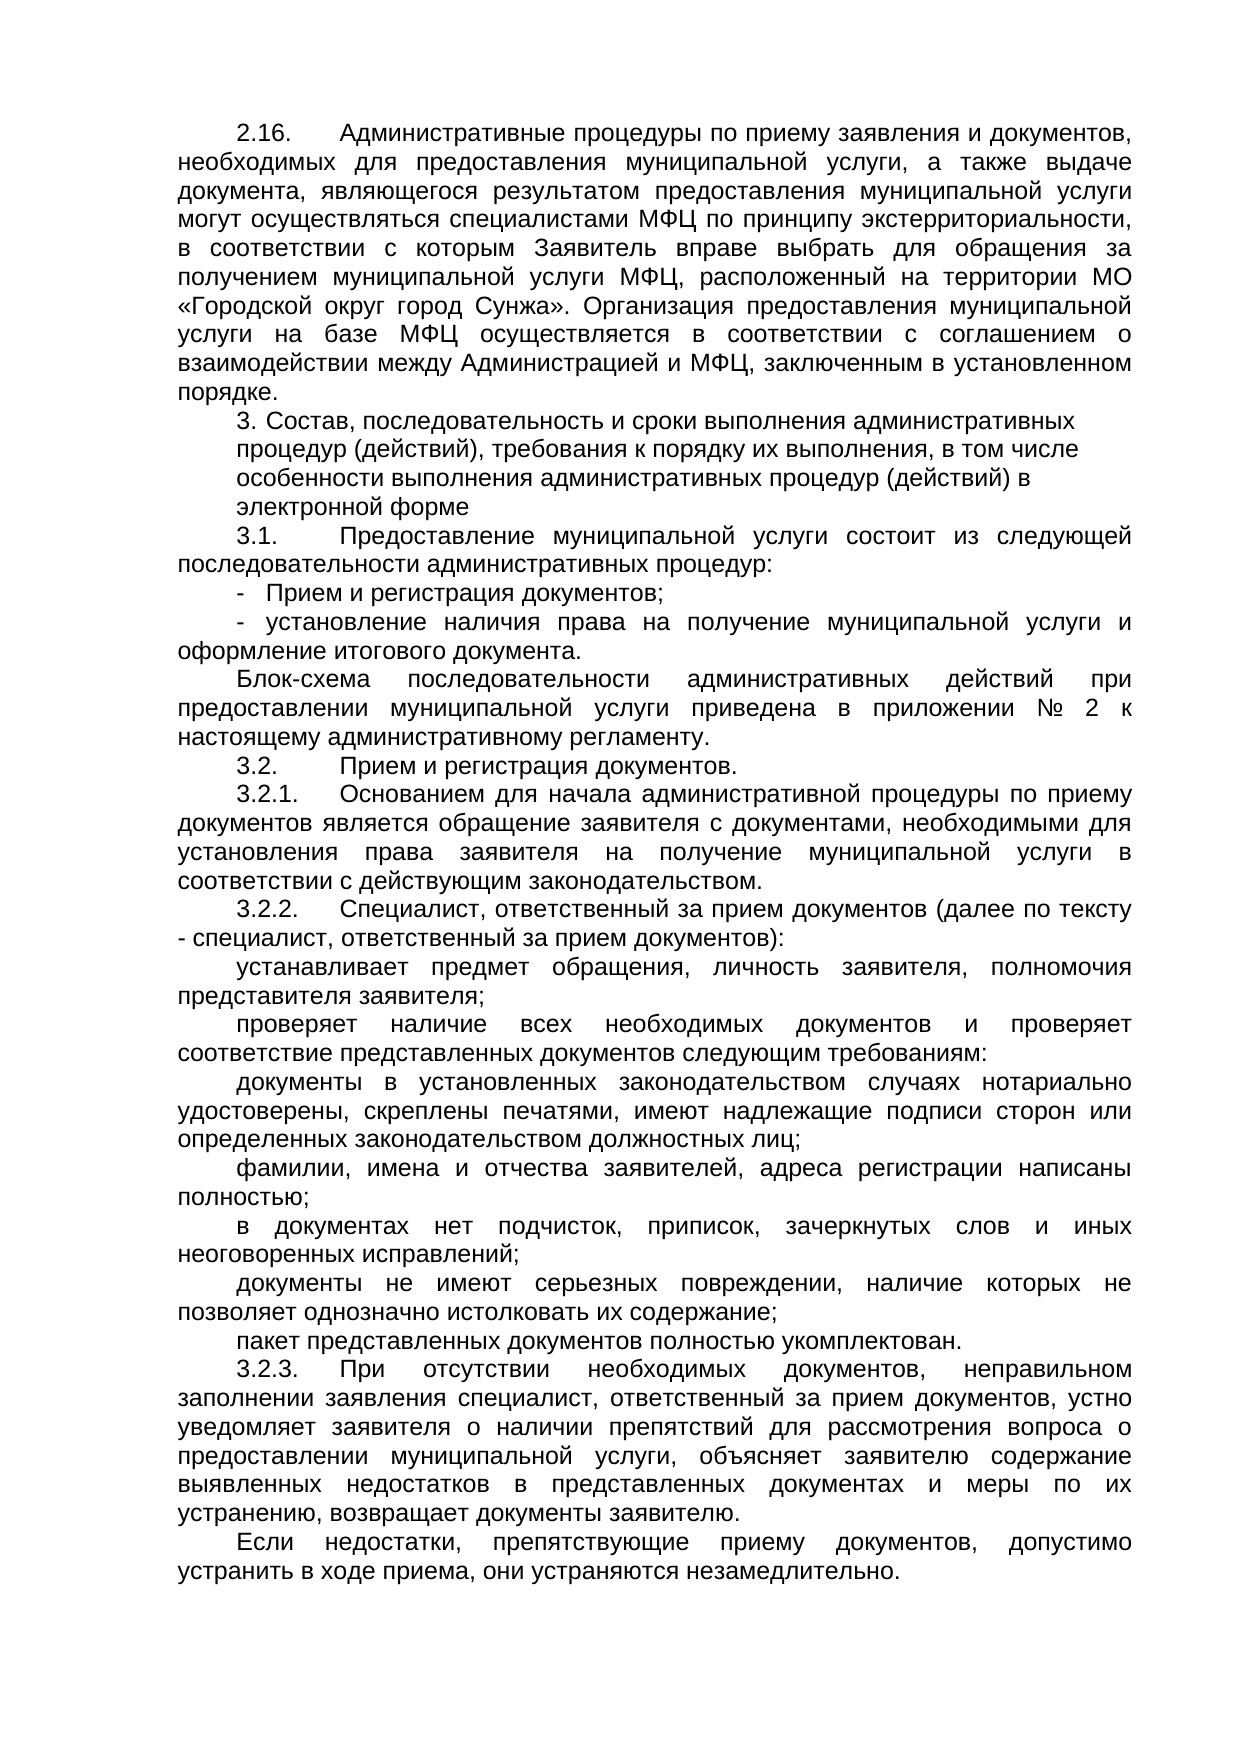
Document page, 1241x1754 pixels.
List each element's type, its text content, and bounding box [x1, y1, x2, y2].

text особенности выполнения административных процедур (действий) в [177, 463, 1133, 492]
text процедур (действий), требования к порядку их выполнения, в том числе [177, 434, 1133, 463]
text 3.2.1. Основанием для начала административной процедуры по приему документов является обращение заявителя с документами, необходимыми для установления права заявителя на получение муниципальной услуги в соответствии с действующим законодательством. [177, 779, 1133, 894]
text 3.2. Прием и регистрация документов. [177, 751, 1133, 779]
text 3.1. Предоставление муниципальной услуги состоит из следующей последовательности административных процедур: [177, 521, 1133, 578]
text электронной форме [177, 492, 1133, 521]
text 3.2.3. При отсутствии необходимых документов, неправильном заполнении заявления специалист, ответственный за прием документов, устно уведомляет заявителя о наличии препятствий для рассмотрения вопроса о предоставлении муниципальной услуги, объясняет заявителю содержание выявленных недостатков в представленных документах и меры по их устранению, возвращает документы заявителю. [177, 1354, 1133, 1527]
text документы в установленных законодательством случаях нотариально удостоверены, скреплены печатями, имеют надлежащие подписи сторон или определенных законодательством должностных лиц; [177, 1067, 1133, 1153]
text устанавливает предмет обращения, личность заявителя, полномочия представителя заявителя; [177, 952, 1133, 1009]
text документы не имеют серьезных повреждении, наличие которых не позволяет однозначно истолковать их содержание; [177, 1268, 1133, 1326]
text 2.16. Административные процедуры по приему заявления и документов, необходимых для предоставления муниципальной услуги, а также выдаче документа, являющегося результатом предоставления муниципальной услуги могут осуществляться специалистами МФЦ по принципу экстерриториальности, в соответствии с которым Заявитель вправе выбрать для обращения за получением муниципальной услуги МФЦ, расположенный на территории МО «Городской округ город Сунжа». Организация предоставления муниципальной услуги на базе МФЦ осуществляется в соответствии с соглашением о взаимодействии между Администрацией и МФЦ, заключенным в установленном порядке. [177, 118, 1133, 406]
text 3.2.2. Специалист, ответственный за прием документов (далее по тексту - специалист, ответственный за прием документов): [177, 894, 1133, 952]
text Если недостатки, препятствующие приему документов, допустимо устранить в ходе приема, они устраняются незамедлительно. [177, 1527, 1133, 1584]
text - установление наличия права на получение муниципальной услуги и оформление итогового документа. [177, 607, 1133, 664]
text в документах нет подчисток, приписок, зачеркнутых слов и иных неоговоренных исправлений; [177, 1211, 1133, 1268]
text пакет представленных документов полностью укомплектован. [177, 1326, 1133, 1354]
text - Прием и регистрация документов; [177, 578, 1133, 607]
text фамилии, имена и отчества заявителей, адреса регистрации написаны полностью; [177, 1153, 1133, 1211]
text Блок-схема последовательности административных действий при предоставлении муниципальной услуги приведена в приложении № 2 к настоящему административному регламенту. [177, 664, 1133, 751]
text проверяет наличие всех необходимых документов и проверяет соответствие представленных документов следующим требованиям: [177, 1009, 1133, 1067]
text 3. Состав, последовательность и сроки выполнения административных [177, 406, 1133, 434]
